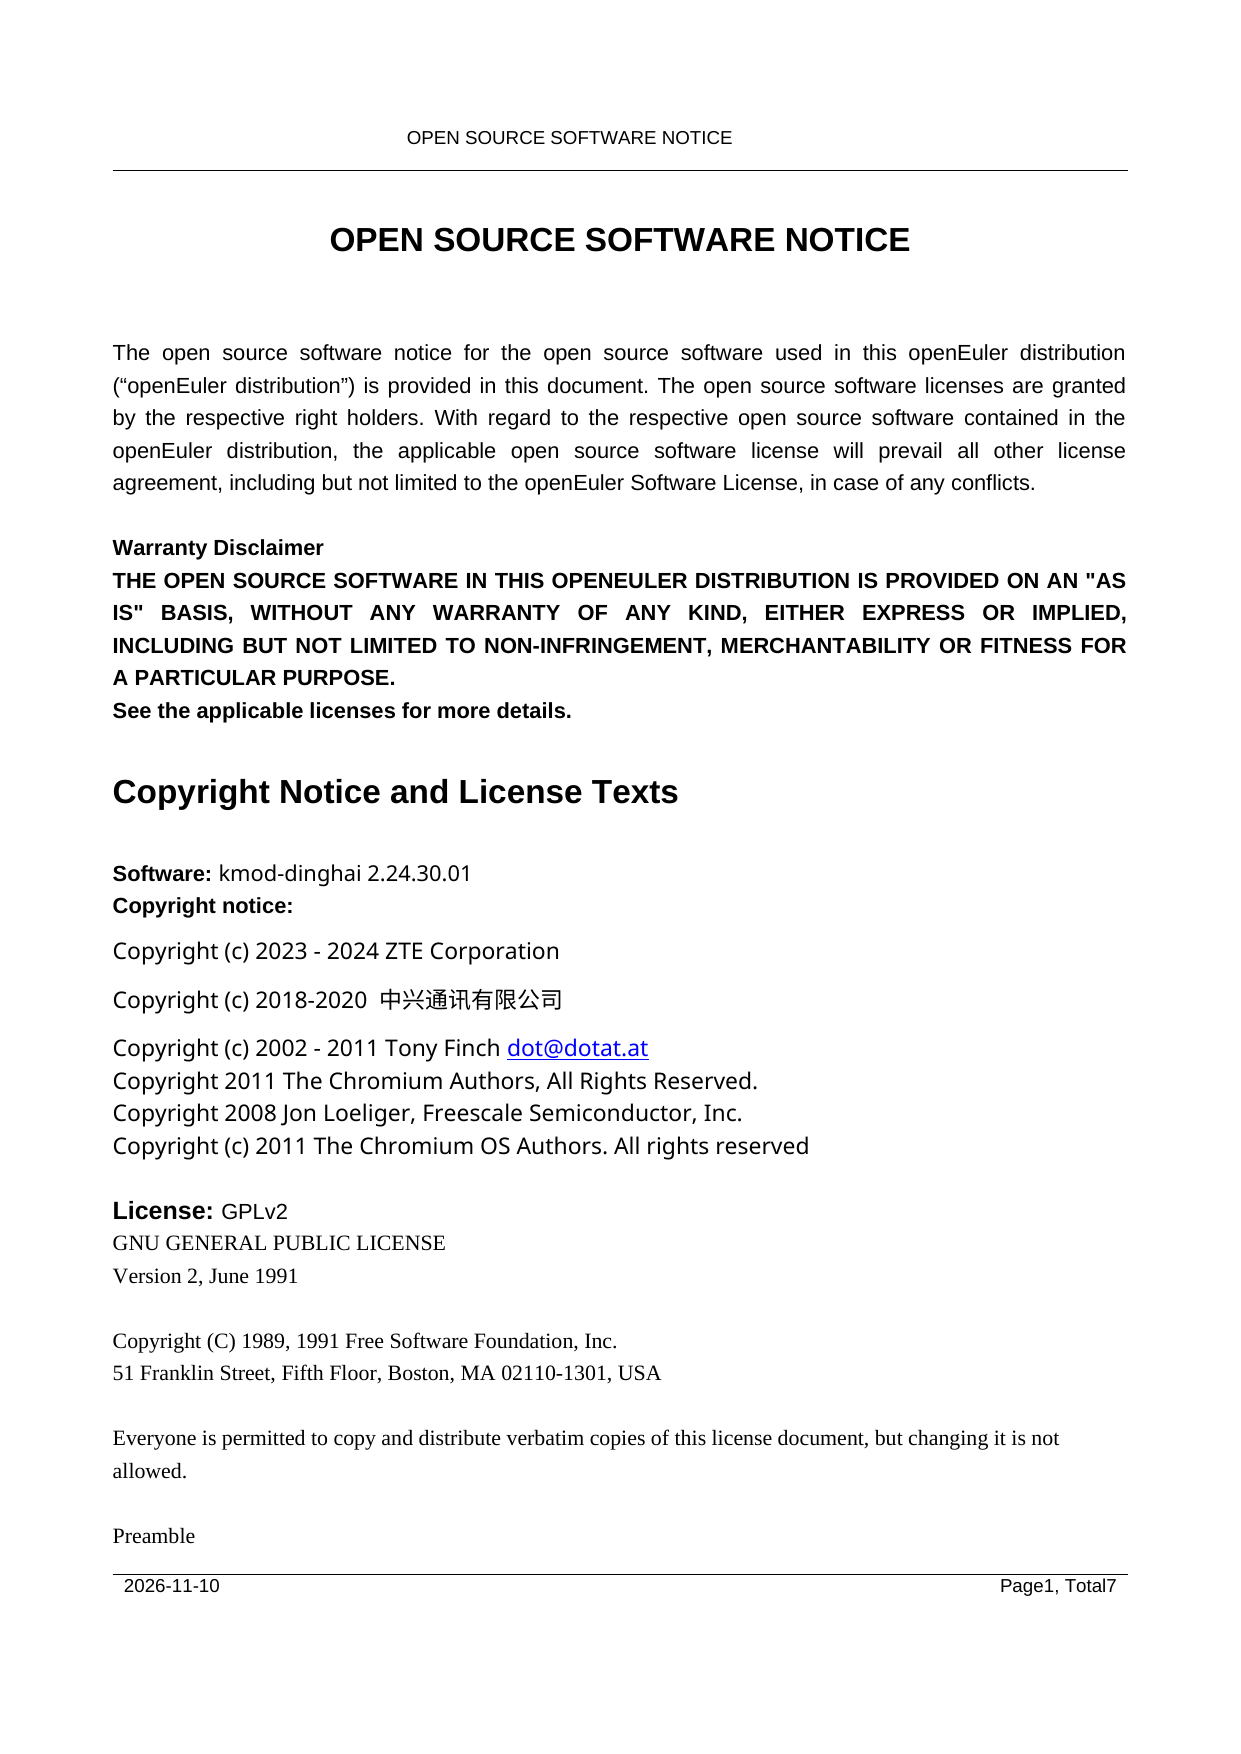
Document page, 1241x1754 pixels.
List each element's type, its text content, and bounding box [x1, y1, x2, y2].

text The open source software notice for the open source software used in this openEuler distribution (“openEuler distribution”) is provided in this document. The open source software licenses are granted by the respective right holders. With regard to the respective open source software contained in the openEuler distribution, the applicable open source software license will prevail all other license agreement, including but not limited to the openEuler Software License, in case of any conflicts. [112, 336, 1128, 499]
text Copyright (c) 2018-2020 中兴通讯有限公司 [112, 966, 1128, 1031]
text Copyright notice: [112, 889, 1128, 921]
text Preamble [112, 1519, 1128, 1551]
text 51 Franklin Street, Fifth Floor, Boston, MA 02110-1301, USA [112, 1356, 1128, 1389]
text GNU GENERAL PUBLIC LICENSE [112, 1226, 1128, 1259]
text License: GPLv2 [112, 1194, 1128, 1226]
text Copyright (c) 2002 - 2011 Tony Finch dot@dotat.at [112, 1031, 1128, 1064]
text Copyright Notice and License Texts [112, 759, 1128, 824]
text Version 2, June 1991 [112, 1259, 1128, 1291]
text Everyone is permitted to copy and distribute verbatim copies of this license document, but changing it is not allowed. [112, 1421, 1128, 1486]
text Warranty Disclaimer [112, 531, 1128, 564]
text THE OPEN SOURCE SOFTWARE IN THIS OPENEULER DISTRIBUTION IS PROVIDED ON AN "AS IS" BASIS, WITHOUT ANY WARRANTY OF ANY KIND, EITHER EXPRESS OR IMPLIED, INCLUDING BUT NOT LIMITED TO NON-INFRINGEMENT, MERCHANTABILITY OR FITNESS FOR A PARTICULAR PURPOSE. See the applicable licenses for more details. [112, 564, 1128, 726]
title Software: kmod-dinghai 2.24.30.01 [112, 856, 1128, 889]
text Copyright 2011 The Chromium Authors, All Rights Reserved. [112, 1064, 1128, 1096]
text Copyright (c) 2023 - 2024 ZTE Corporation [112, 934, 1128, 966]
text Copyright (C) 1989, 1991 Free Software Foundation, Inc. [112, 1324, 1128, 1356]
text Copyright 2008 Jon Loeliger, Freescale Semiconductor, Inc. [112, 1096, 1128, 1129]
text OPEN SOURCE SOFTWARE NOTICE [112, 206, 1128, 271]
text Copyright (c) 2011 The Chromium OS Authors. All rights reserved [112, 1129, 1128, 1161]
